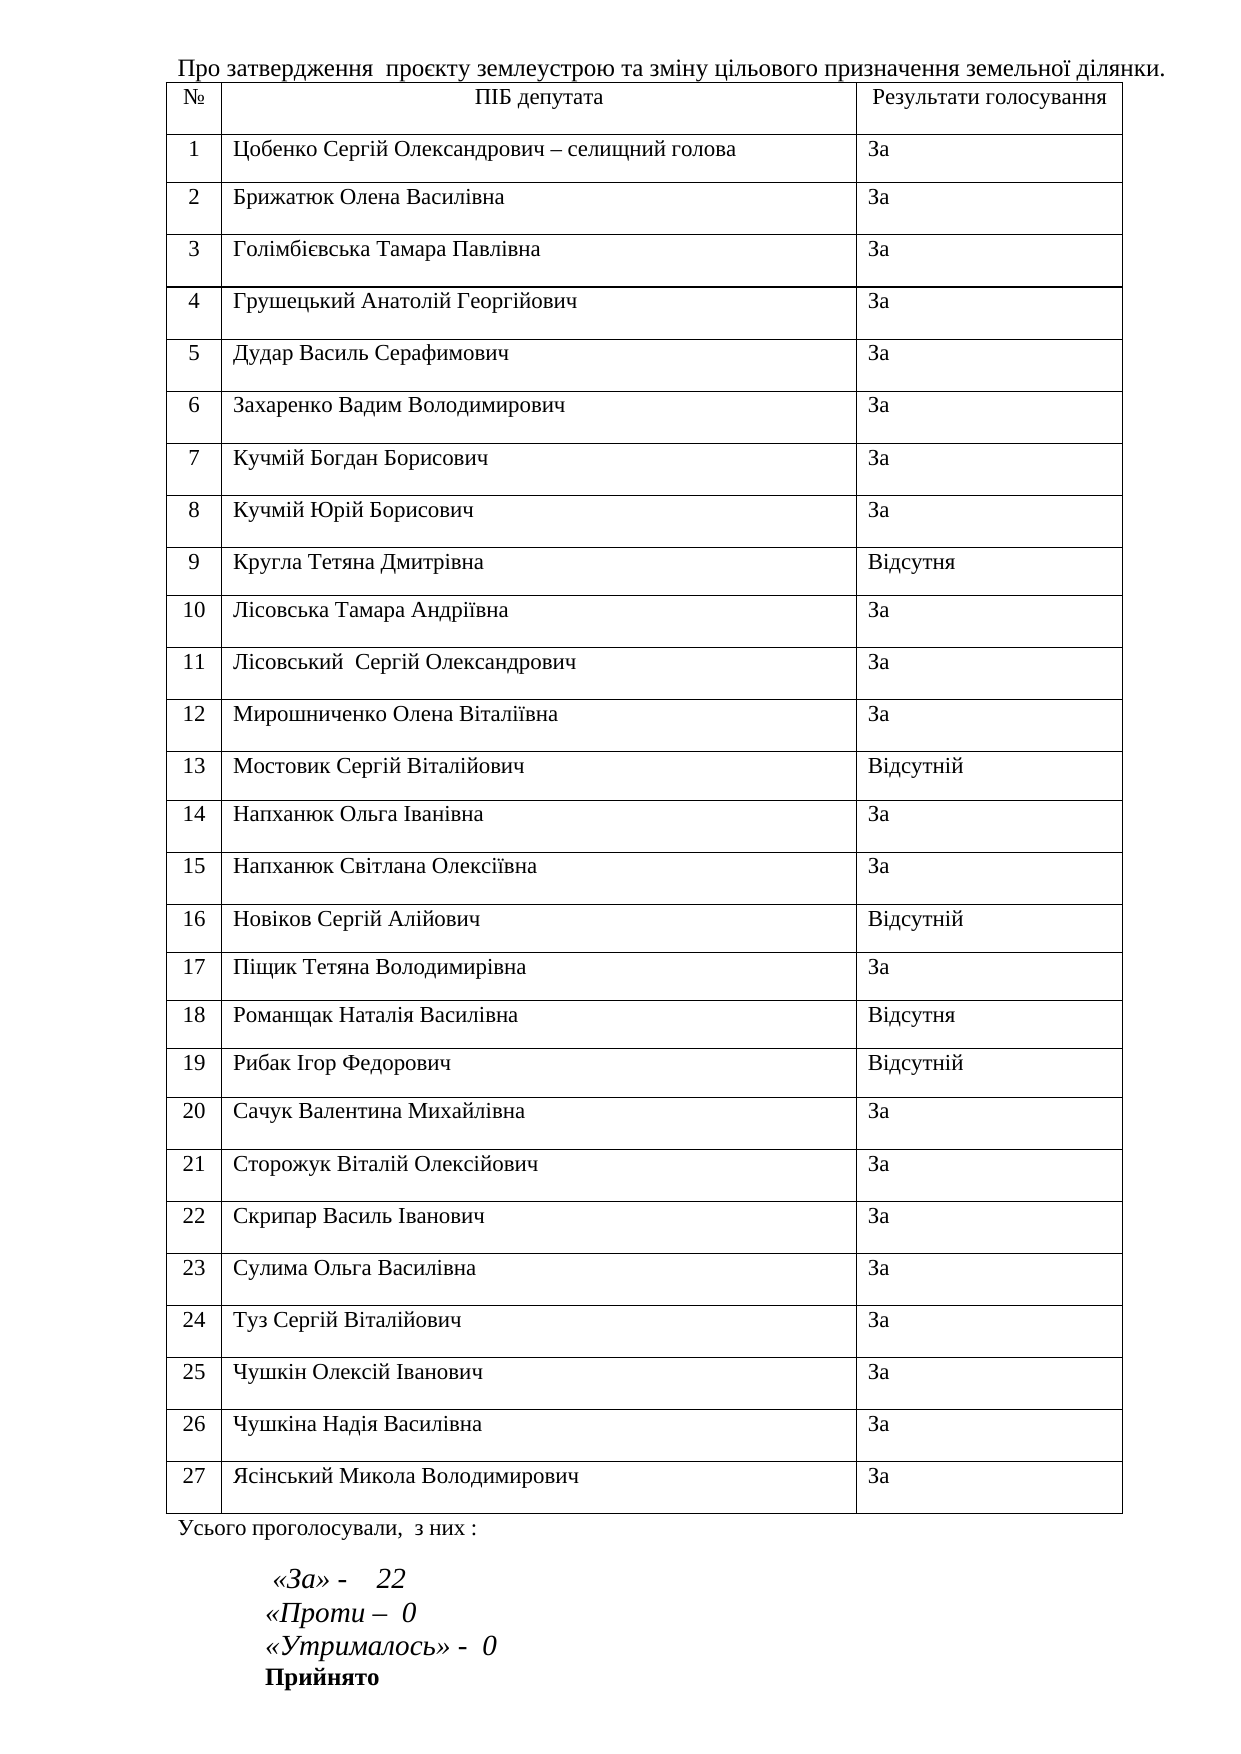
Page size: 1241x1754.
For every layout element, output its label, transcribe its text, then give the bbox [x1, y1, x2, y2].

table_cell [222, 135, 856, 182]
text Прийнято [265, 1662, 1196, 1691]
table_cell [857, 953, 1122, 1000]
text «За» - 22 [265, 1561, 1196, 1595]
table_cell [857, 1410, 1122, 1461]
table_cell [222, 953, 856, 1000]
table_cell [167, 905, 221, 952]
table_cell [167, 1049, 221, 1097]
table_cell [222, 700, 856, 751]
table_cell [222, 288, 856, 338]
text Про затвердження проєкту землеустрою та зміну цільового призначення земельної ділянки. [177, 53, 1196, 82]
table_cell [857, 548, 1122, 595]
text Усього проголосували, з них : [177, 1514, 1196, 1541]
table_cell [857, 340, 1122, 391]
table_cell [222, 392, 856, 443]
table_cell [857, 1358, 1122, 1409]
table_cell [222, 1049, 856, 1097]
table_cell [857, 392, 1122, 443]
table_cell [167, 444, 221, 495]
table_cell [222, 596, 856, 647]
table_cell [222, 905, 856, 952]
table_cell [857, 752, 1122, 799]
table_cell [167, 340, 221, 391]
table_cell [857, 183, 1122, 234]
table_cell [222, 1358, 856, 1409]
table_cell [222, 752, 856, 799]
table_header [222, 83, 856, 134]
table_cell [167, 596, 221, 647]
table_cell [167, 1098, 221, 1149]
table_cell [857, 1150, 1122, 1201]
text «Утрималось» - 0 [265, 1628, 1196, 1662]
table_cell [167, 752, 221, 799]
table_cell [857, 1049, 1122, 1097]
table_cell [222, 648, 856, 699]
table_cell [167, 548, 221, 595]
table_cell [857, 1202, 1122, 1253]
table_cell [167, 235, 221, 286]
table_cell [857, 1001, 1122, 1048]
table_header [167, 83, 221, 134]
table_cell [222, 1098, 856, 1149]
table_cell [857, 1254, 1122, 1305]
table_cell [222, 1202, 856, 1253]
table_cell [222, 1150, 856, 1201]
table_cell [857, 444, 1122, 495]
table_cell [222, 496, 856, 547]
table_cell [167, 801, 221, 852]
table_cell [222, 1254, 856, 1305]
text «Проти – 0 [265, 1595, 1196, 1628]
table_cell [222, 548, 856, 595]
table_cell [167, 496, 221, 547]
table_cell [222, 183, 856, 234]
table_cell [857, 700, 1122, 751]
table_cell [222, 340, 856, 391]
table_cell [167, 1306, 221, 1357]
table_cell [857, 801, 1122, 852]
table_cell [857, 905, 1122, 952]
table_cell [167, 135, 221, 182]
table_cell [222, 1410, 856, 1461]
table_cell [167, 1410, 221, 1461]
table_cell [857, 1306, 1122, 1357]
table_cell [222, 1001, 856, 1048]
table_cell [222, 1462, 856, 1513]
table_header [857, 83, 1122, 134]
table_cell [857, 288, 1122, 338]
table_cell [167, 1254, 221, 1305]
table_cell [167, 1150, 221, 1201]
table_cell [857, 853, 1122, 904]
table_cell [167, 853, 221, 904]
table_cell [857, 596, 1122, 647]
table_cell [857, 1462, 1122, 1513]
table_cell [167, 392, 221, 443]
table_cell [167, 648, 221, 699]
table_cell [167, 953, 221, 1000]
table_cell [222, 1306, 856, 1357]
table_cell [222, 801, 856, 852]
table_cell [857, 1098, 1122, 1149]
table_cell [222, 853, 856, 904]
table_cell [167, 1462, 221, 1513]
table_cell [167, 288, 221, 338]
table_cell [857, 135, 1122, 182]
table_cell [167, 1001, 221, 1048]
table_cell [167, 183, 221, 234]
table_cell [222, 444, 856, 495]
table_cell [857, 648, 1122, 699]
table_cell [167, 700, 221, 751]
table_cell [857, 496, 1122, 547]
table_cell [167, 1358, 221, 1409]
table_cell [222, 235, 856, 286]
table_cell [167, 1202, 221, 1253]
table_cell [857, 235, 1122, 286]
